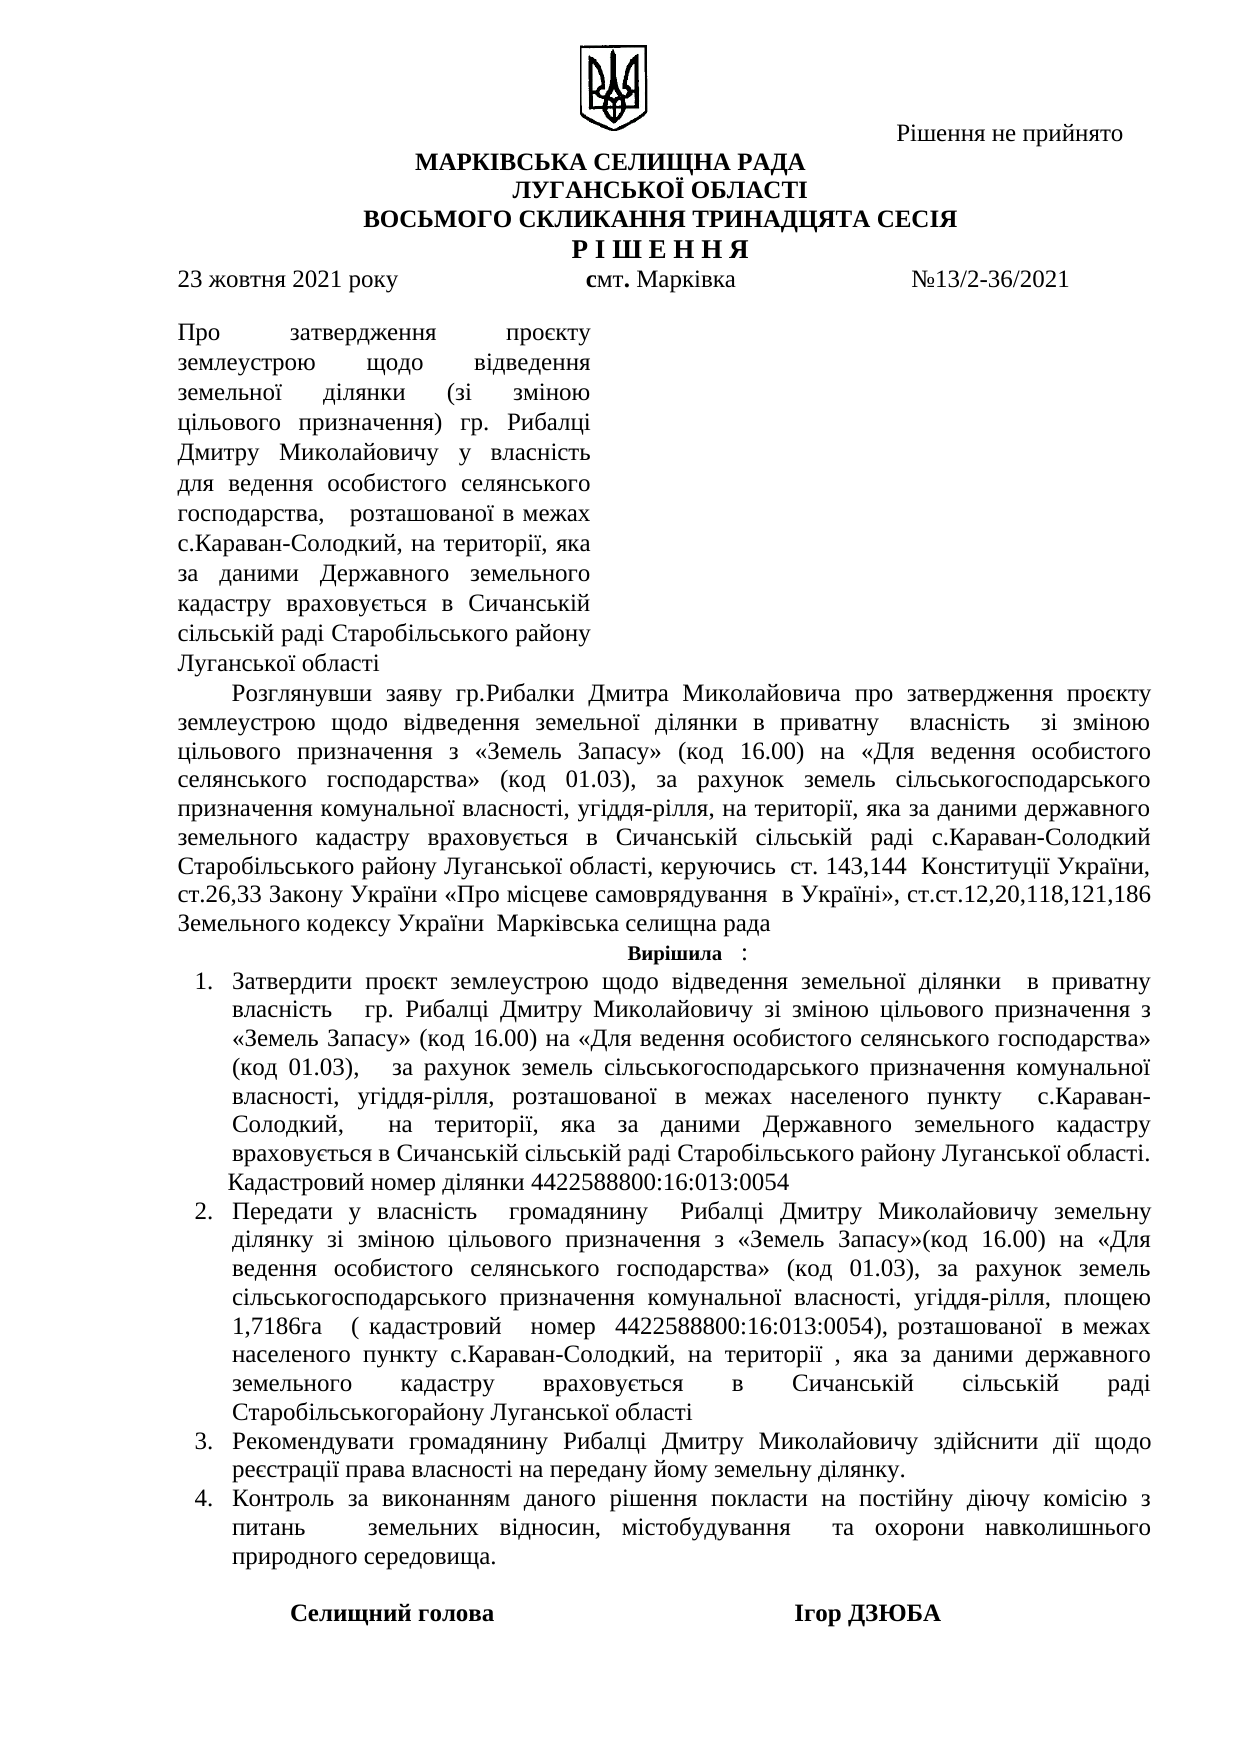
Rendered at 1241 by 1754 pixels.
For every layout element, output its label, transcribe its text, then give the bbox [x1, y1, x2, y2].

text МАРКІВСЬКА СЕЛИЩНА РАДА [177, 147, 1152, 176]
text Вирішила : [177, 937, 1152, 966]
text Рішення не прийнято [177, 118, 1152, 147]
table_header Про затвердження проєкту землеустрою щодо відведення земельної ділянки (зі зміною цільового призначення) гр. Рибалці Дмитру Миколайовичу у власність для ведення особистого селянського господарства, розташованої в межах с.Караван-Солодкий, на території, яка за даними Державного земельного кадастру враховується в Сичанській сільській раді Старобільського району Луганської області [166, 317, 788, 678]
picture [580, 45, 648, 131]
text ВОСЬМОГО СКЛИКАННЯ ТРИНАДЦЯТА СЕСІЯ [177, 204, 1143, 233]
text Р І Ш Е Н Н Я [177, 233, 1143, 264]
text Селищний голова Ігор ДЗЮБА [177, 1598, 1152, 1627]
text Розглянувши заяву гр.Рибалки Дмитра Миколайовича про затвердження проєкту землеустрою щодо відведення земельної ділянки в приватну власність зі зміною цільового призначення з «Земель Запасу» (код 16.00) на «Для ведення особистого селянського господарства» (код 01.03), за рахунок земель сільськогосподарського призначення комунальної власності, угіддя-рілля, на території, яка за даними державного земельного кадастру враховується в Сичанській сільській раді с.Караван-Солодкий Старобільського району Луганської області, керуючись ст. 143,144 Конституції України, ст.26,33 Закону України «Про місцеве самоврядування в Україні», ст.ст.12,20,118,121,186 Земельного кодексу України Марківська селищна рада [177, 678, 1152, 937]
list Передати у власність громадянину Рибалці Дмитру Миколайовичу земельну ділянку зі зміною цільового призначення з «Земель Запасу»(код 16.00) на «Для ведення особистого селянського господарства» (код 01.03), за рахунок земель сільськогосподарського призначення комунальної власності, угіддя-рілля, площею 1,7186га ( кадастровий номер 4422588800:16:013:0054), розташованої в межах населеного пункту с.Караван-Солодкий, на території , яка за даними державного земельного кадастру враховується в Сичанській сільській раді Старобільськогорайону Луганської області [194, 1196, 1152, 1426]
subtitle ЛУГАНСЬКОЇ ОБЛАСТІ [177, 176, 1143, 204]
list Затвердити проєкт землеустрою щодо відведення земельної ділянки в приватну власність гр. Рибалці Дмитру Миколайовичу зі зміною цільового призначення з «Земель Запасу» (код 16.00) на «Для ведення особистого селянського господарства» (код 01.03), за рахунок земель сільськогосподарського призначення комунальної власності, угіддя-рілля, розташованої в межах населеного пункту с.Караван-Солодкий, на території, яка за даними Державного земельного кадастру враховується в Сичанській сільській раді Старобільського району Луганської області. [194, 966, 1152, 1167]
text 23 жовтня 2021 року смт. Марківка №13/2-36/2021 [177, 264, 1143, 293]
text Кадастровий номер ділянки 4422588800:16:013:0054 [177, 1167, 1152, 1196]
list Контроль за виконанням даного рішення покласти на постійну діючу комісію з питань земельних відносин, містобудування та охорони навколишнього природного середовища. [194, 1483, 1152, 1569]
list Рекомендувати громадянину Рибалці Дмитру Миколайовичу здійснити дії щодо реєстрації права власності на передану йому земельну ділянку. [194, 1426, 1152, 1483]
